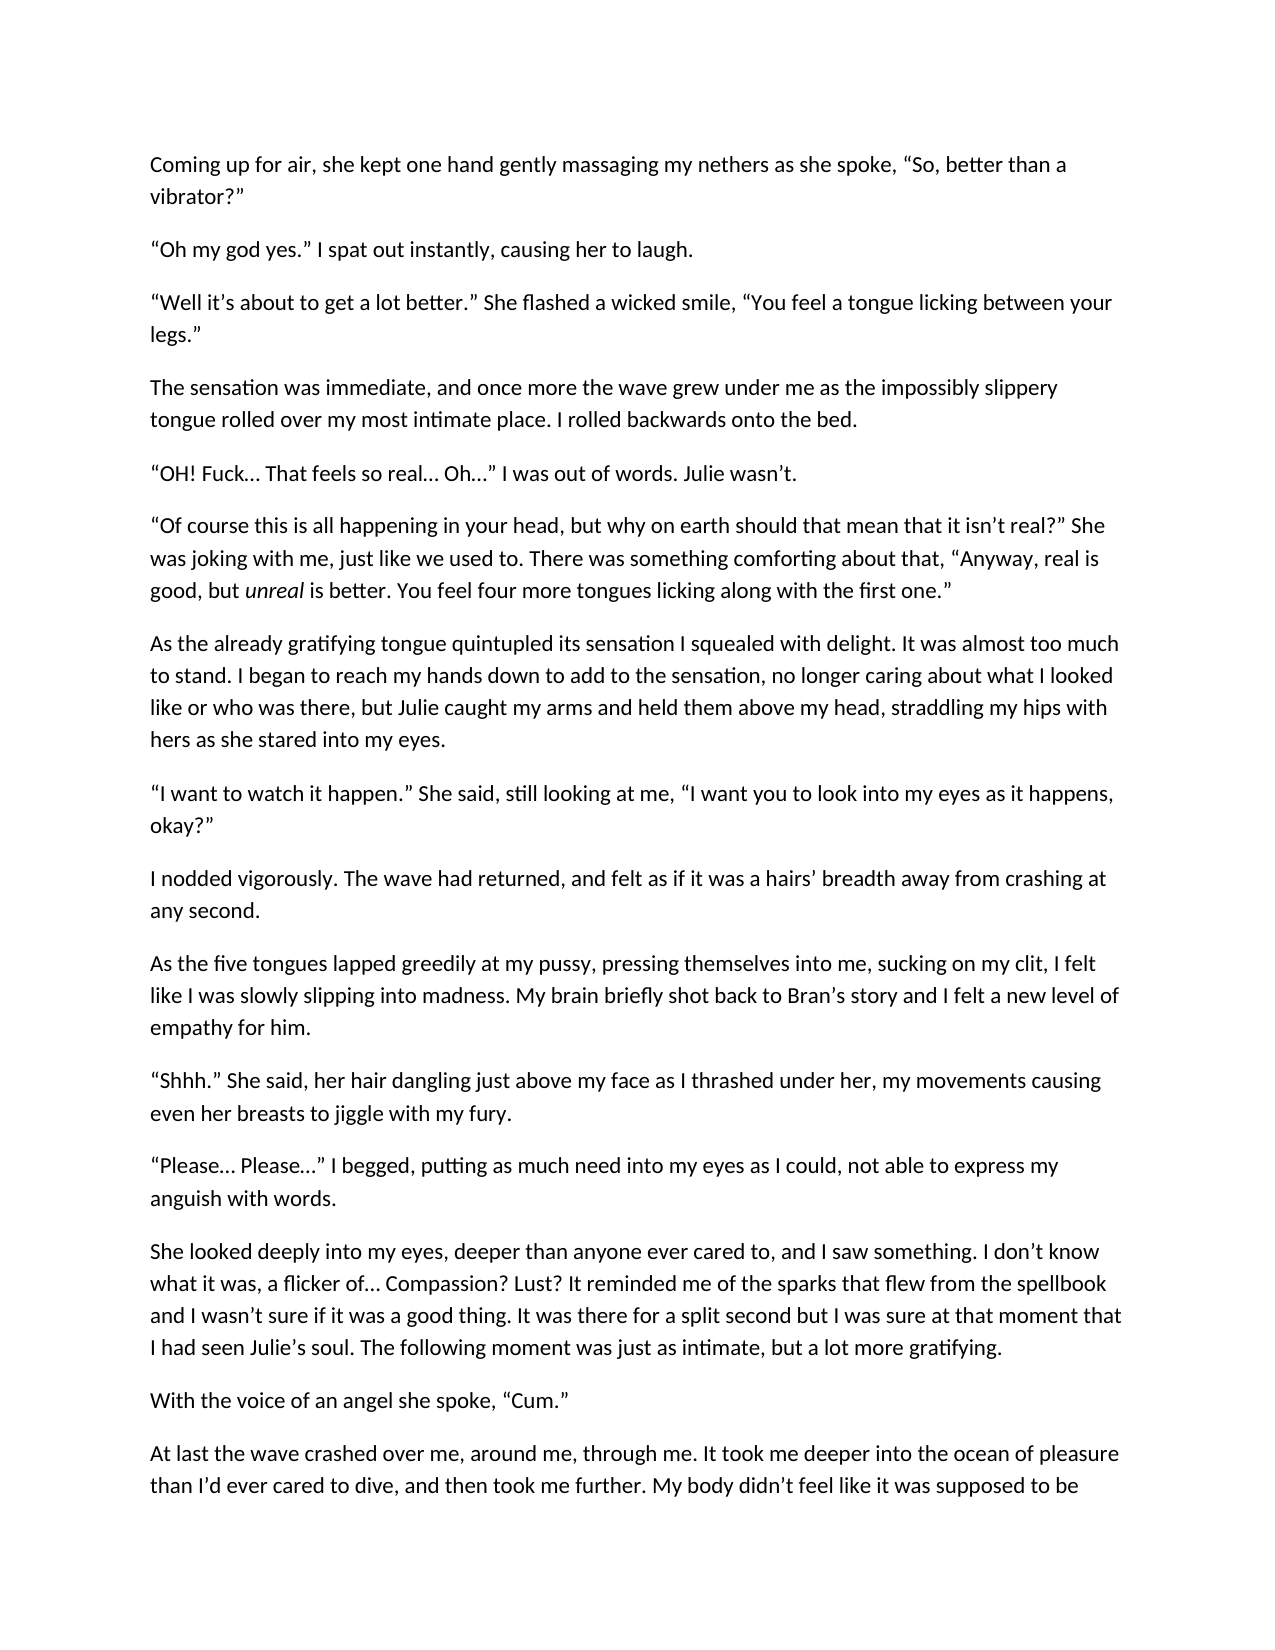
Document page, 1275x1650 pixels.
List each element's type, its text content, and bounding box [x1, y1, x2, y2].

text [150, 1439, 1125, 1500]
text As the five tongues lapped greedily at my pussy, pressing themselves into me, sucking on my clit, I felt like I was slowly slipping into madness. My brain briefly shot back to Bran’s story and I felt a new level of empathy for him. [150, 949, 1125, 1041]
text I nodded vigorously. The wave had returned, and felt as if it was a hairs’ breadth away from crashing at any second. [150, 864, 1125, 924]
text She looked deeply into my eyes, deeper than anyone ever cared to, and I saw something. I don’t know what it was, a flicker of… Compassion? Lust? It reminded me of the sparks that flew from the spellbook and I wasn’t sure if it was a good thing. It was there for a split second but I was sure at that moment that I had seen Julie’s soul. The following moment was just as intimate, but a lot more gratifying. [150, 1237, 1125, 1361]
text “Well it’s about to get a lot better.” She flashed a wicked smile, “You feel a tongue licking between your legs.” [150, 288, 1125, 348]
text The sensation was immediate, and once more the wave grew under me as the impossibly slippery tongue rolled over my most intimate place. I rolled backwards onto the bed. [150, 373, 1125, 434]
text “I want to watch it happen.” She said, still looking at me, “I want you to look into my eyes as it happens, okay?” [150, 779, 1125, 839]
text Coming up for air, she kept one hand gently massaging my nethers as she spoke, “So, better than a vibrator?” [150, 150, 1125, 210]
text “Shhh.” She said, her hair dangling just above my face as I thrashed under her, my movements causing even her breasts to jiggle with my fury. [150, 1066, 1125, 1127]
text As the already gratifying tongue quintupled its sensation I squealed with delight. It was almost too much to stand. I began to reach my hands down to add to the sensation, no longer caring about what I looked like or who was there, but Julie caught my arms and held them above my head, straddling my hips with hers as she stared into my eyes. [150, 629, 1125, 754]
text “Please… Please…” I begged, putting as much need into my eyes as I could, not able to express my anguish with words. [150, 1152, 1125, 1212]
text “OH! Fuck… That feels so real… Oh…” I was out of words. Julie wasn’t. [150, 459, 1125, 487]
text With the voice of an angel she spoke, “Cum.” [150, 1386, 1125, 1414]
text “Oh my god yes.” I spat out instantly, causing her to laugh. [150, 235, 1125, 263]
text “Of course this is all happening in your head, but why on earth should that mean that it isn’t real?” She was joking with me, just like we used to. There was something comforting about that, “Anyway, real is good, but unreal is better. You feel four more tongues licking along with the first one.” [150, 512, 1125, 604]
